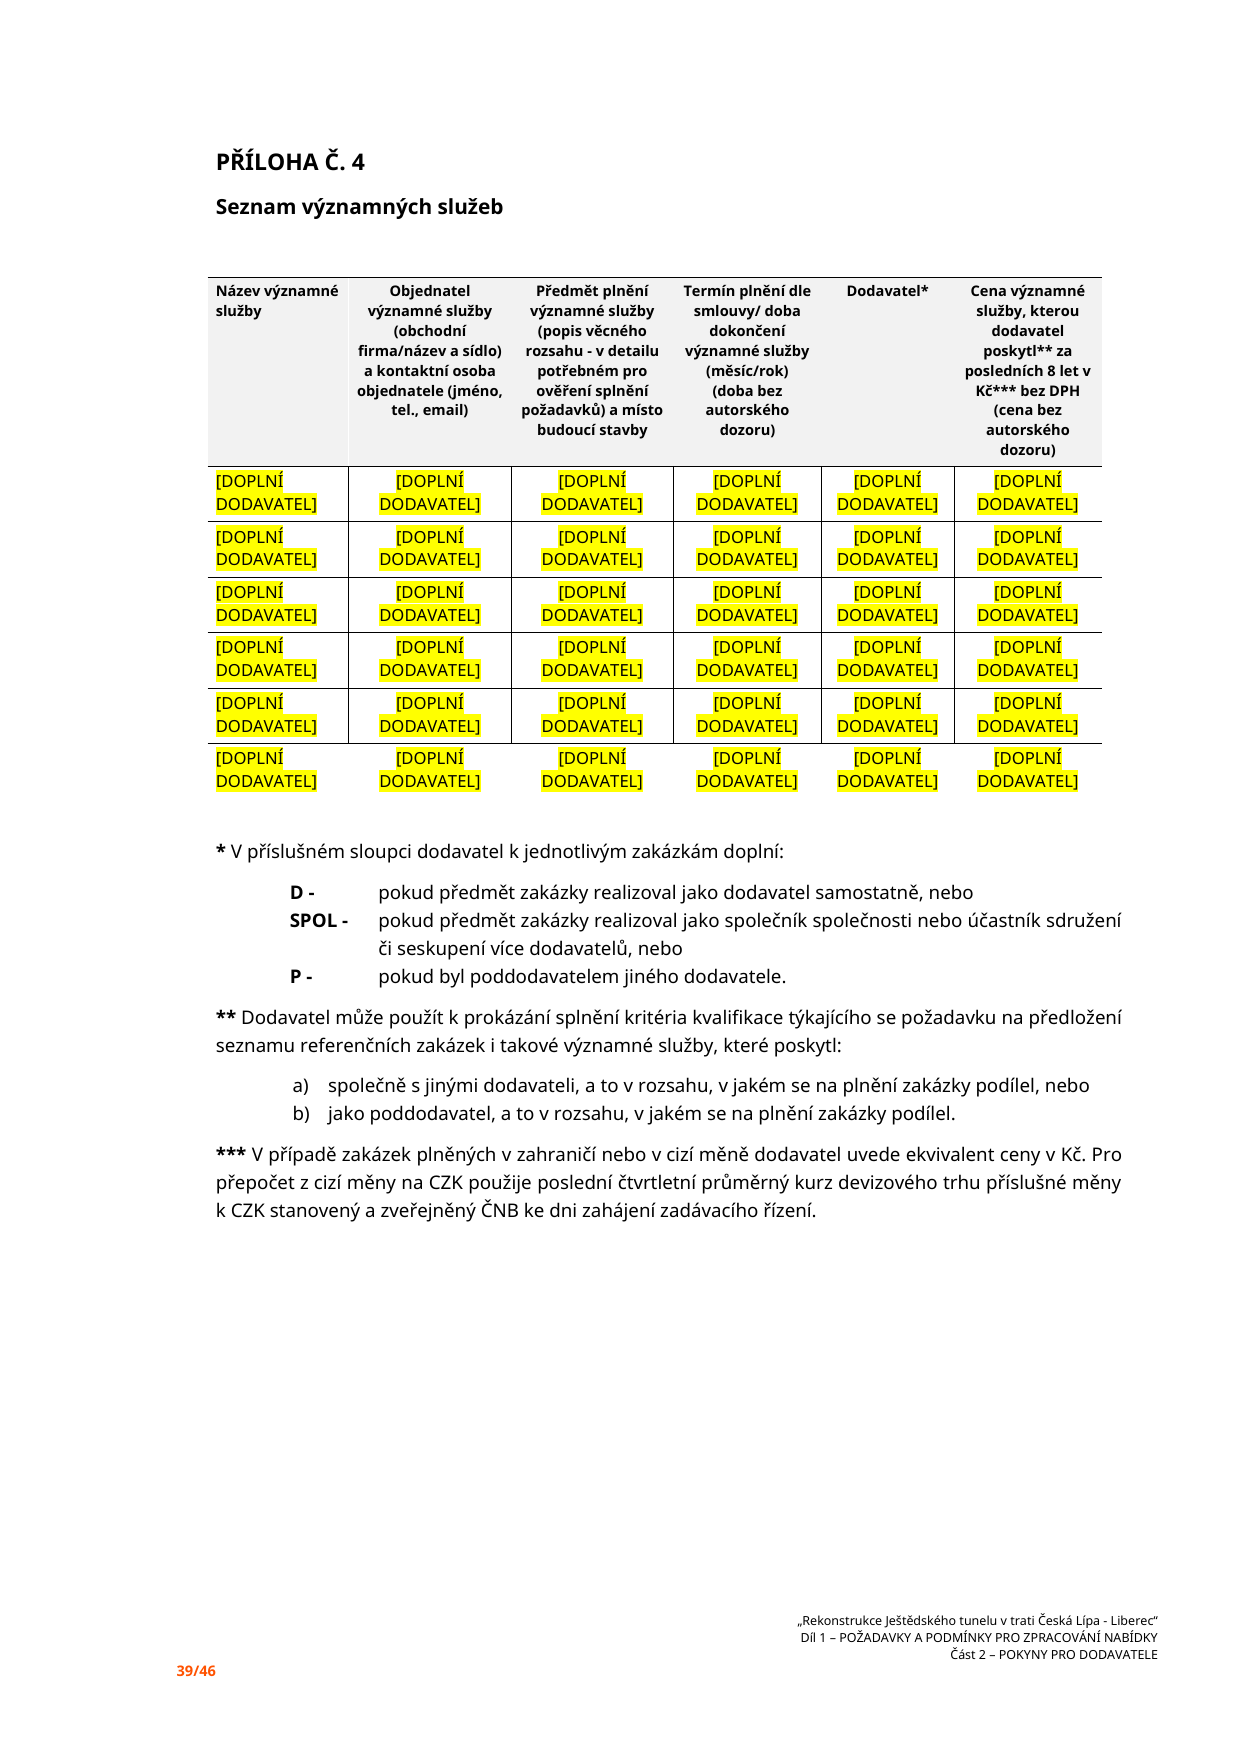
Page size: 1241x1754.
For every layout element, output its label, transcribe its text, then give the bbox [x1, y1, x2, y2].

table_header Cena významné služby, kterou dodavatel poskytl** za posledních 8 let v Kč*** bez DPH (cena bez autorského dozoru) [954, 278, 1102, 466]
table_cell [DOPLNÍ DODAVATEL] [208, 522, 348, 577]
table_cell [DOPLNÍ DODAVATEL] [208, 467, 348, 521]
table_cell [DOPLNÍ DODAVATEL] [955, 467, 1102, 521]
table_cell [DOPLNÍ DODAVATEL] [349, 522, 511, 577]
table_cell [DOPLNÍ DODAVATEL] [673, 744, 821, 798]
table_cell [DOPLNÍ DODAVATEL] [674, 578, 821, 632]
table_cell [DOPLNÍ DODAVATEL] [349, 633, 511, 687]
table_cell [DOPLNÍ DODAVATEL] [954, 744, 1102, 798]
table_cell [DOPLNÍ DODAVATEL] [512, 522, 673, 577]
table_cell [DOPLNÍ DODAVATEL] [822, 689, 954, 743]
list společně s jinými dodavateli, a to v rozsahu, v jakém se na plnění zakázky podílel, nebo [292, 1072, 1122, 1098]
table_header Dodavatel* [821, 278, 954, 466]
table_cell [DOPLNÍ DODAVATEL] [955, 633, 1102, 687]
text Seznam významných služeb [216, 192, 1122, 221]
text jako poddodavatel, a to v rozsahu, v jakém se na plnění zakázky podílel. [292, 1101, 1122, 1126]
table_cell [DOPLNÍ DODAVATEL] [822, 467, 954, 521]
text * V příslušném sloupci dodavatel k jednotlivým zakázkám doplní: [216, 839, 1122, 864]
table_cell [DOPLNÍ DODAVATEL] [349, 689, 511, 743]
table_cell [DOPLNÍ DODAVATEL] [955, 689, 1102, 743]
table_cell [DOPLNÍ DODAVATEL] [822, 522, 954, 577]
table_header Název významné služby [208, 278, 348, 466]
table_cell [DOPLNÍ DODAVATEL] [349, 744, 511, 798]
table_cell [DOPLNÍ DODAVATEL] [821, 744, 954, 798]
table_cell [DOPLNÍ DODAVATEL] [208, 744, 348, 798]
table_cell [DOPLNÍ DODAVATEL] [674, 522, 821, 577]
table_header Objednatel významné služby (obchodní firma/název a sídlo) a kontaktní osoba objednatele (jméno, tel., email) [349, 278, 511, 466]
table_cell [DOPLNÍ DODAVATEL] [512, 578, 673, 632]
table_header Předmět plnění významné služby (popis věcného rozsahu - v detailu potřebném pro ověření splnění požadavků) a místo budoucí stavby [511, 278, 673, 466]
table_cell [DOPLNÍ DODAVATEL] [674, 689, 821, 743]
table_cell [DOPLNÍ DODAVATEL] [822, 633, 954, 687]
table_cell [DOPLNÍ DODAVATEL] [512, 467, 673, 521]
text *** V případě zakázek plněných v zahraničí nebo v cizí měně dodavatel uvede ekvivalent ceny v Kč. Pro přepočet z cizí měny na CZK použije poslední čtvrtletní průměrný kurz devizového trhu příslušné měny k CZK stanovený a zveřejněný ČNB ke dni zahájení zadávacího řízení. [216, 1141, 1122, 1223]
table_cell [DOPLNÍ DODAVATEL] [955, 578, 1102, 632]
text SPOL - pokud předmět zakázky realizoval jako společník společnosti nebo účastník sdružení či seskupení více dodavatelů, nebo [289, 907, 1122, 961]
table_cell [DOPLNÍ DODAVATEL] [349, 578, 511, 632]
table_cell [DOPLNÍ DODAVATEL] [208, 689, 348, 743]
table_cell [DOPLNÍ DODAVATEL] [512, 633, 673, 687]
text ** Dodavatel může použít k prokázání splnění kritéria kvalifikace týkajícího se požadavku na předložení seznamu referenčních zakázek i takové významné služby, které poskytl: [216, 1004, 1122, 1057]
table_cell [DOPLNÍ DODAVATEL] [512, 689, 673, 743]
table_cell [DOPLNÍ DODAVATEL] [208, 578, 348, 632]
table_cell [DOPLNÍ DODAVATEL] [349, 467, 511, 521]
table_header Termín plnění dle smlouvy/ doba dokončení významné služby (měsíc/rok) (doba bez autorského dozoru) [673, 278, 821, 466]
text Příloha č. 4 [216, 146, 1122, 177]
table_cell [DOPLNÍ DODAVATEL] [674, 467, 821, 521]
table_cell [DOPLNÍ DODAVATEL] [674, 633, 821, 687]
table_cell [DOPLNÍ DODAVATEL] [208, 633, 348, 687]
table_cell [DOPLNÍ DODAVATEL] [822, 578, 954, 632]
text P - pokud byl poddodavatelem jiného dodavatele. [289, 963, 1122, 989]
table_cell [DOPLNÍ DODAVATEL] [955, 522, 1102, 577]
text D - pokud předmět zakázky realizoval jako dodavatel samostatně, nebo [289, 879, 1122, 905]
table_cell [DOPLNÍ DODAVATEL] [511, 744, 673, 798]
